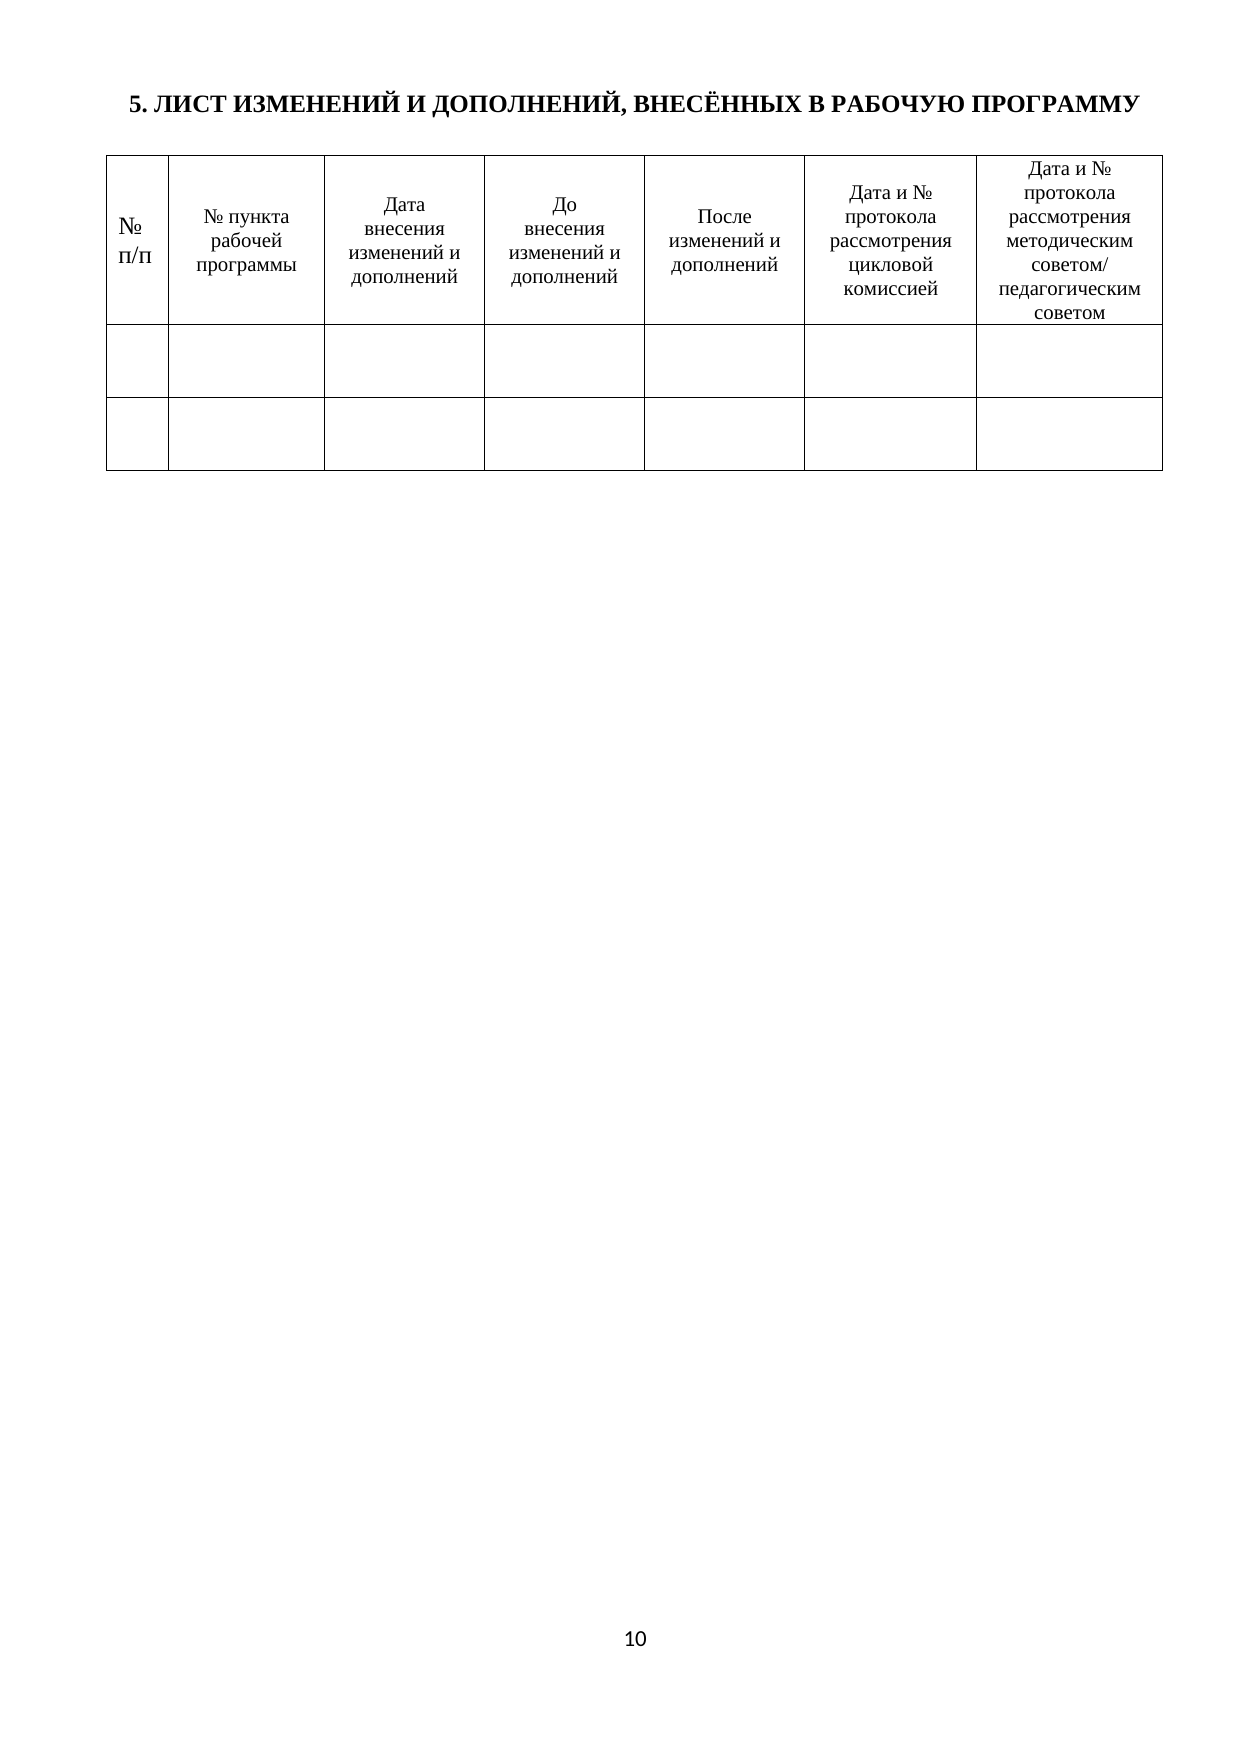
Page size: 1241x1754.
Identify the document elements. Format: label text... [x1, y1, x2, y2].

table_header После изменений и дополнений [645, 156, 804, 324]
table_cell [485, 398, 644, 470]
table_cell [805, 325, 976, 397]
table_cell [107, 398, 168, 470]
table_cell [645, 325, 804, 397]
table_header Дата и № протокола рассмотрения цикловой комиссией [805, 156, 976, 324]
table_cell [977, 398, 1162, 470]
table_header Дата и № протокола рассмотрения методическим советом/ педагогическим советом [977, 156, 1162, 324]
table_cell [169, 325, 324, 397]
table_cell [485, 325, 644, 397]
table_cell [169, 398, 324, 470]
table_header № п/п [107, 156, 168, 324]
table_cell [107, 325, 168, 397]
table_cell [325, 398, 484, 470]
text 5. ЛИСТ ИЗМЕНЕНИЙ И ДОПОЛНЕНИЙ, ВНЕСЁННЫХ В РАБОЧУЮ ПРОГРАММУ [118, 89, 1152, 117]
table_cell [325, 325, 484, 397]
table_header № пункта рабочей программы [169, 156, 324, 324]
table_header До внесения изменений и дополнений [485, 156, 644, 324]
table_header Дата внесения изменений и дополнений [325, 156, 484, 324]
table_cell [645, 398, 804, 470]
table_cell [977, 325, 1162, 397]
table_cell [805, 398, 976, 470]
